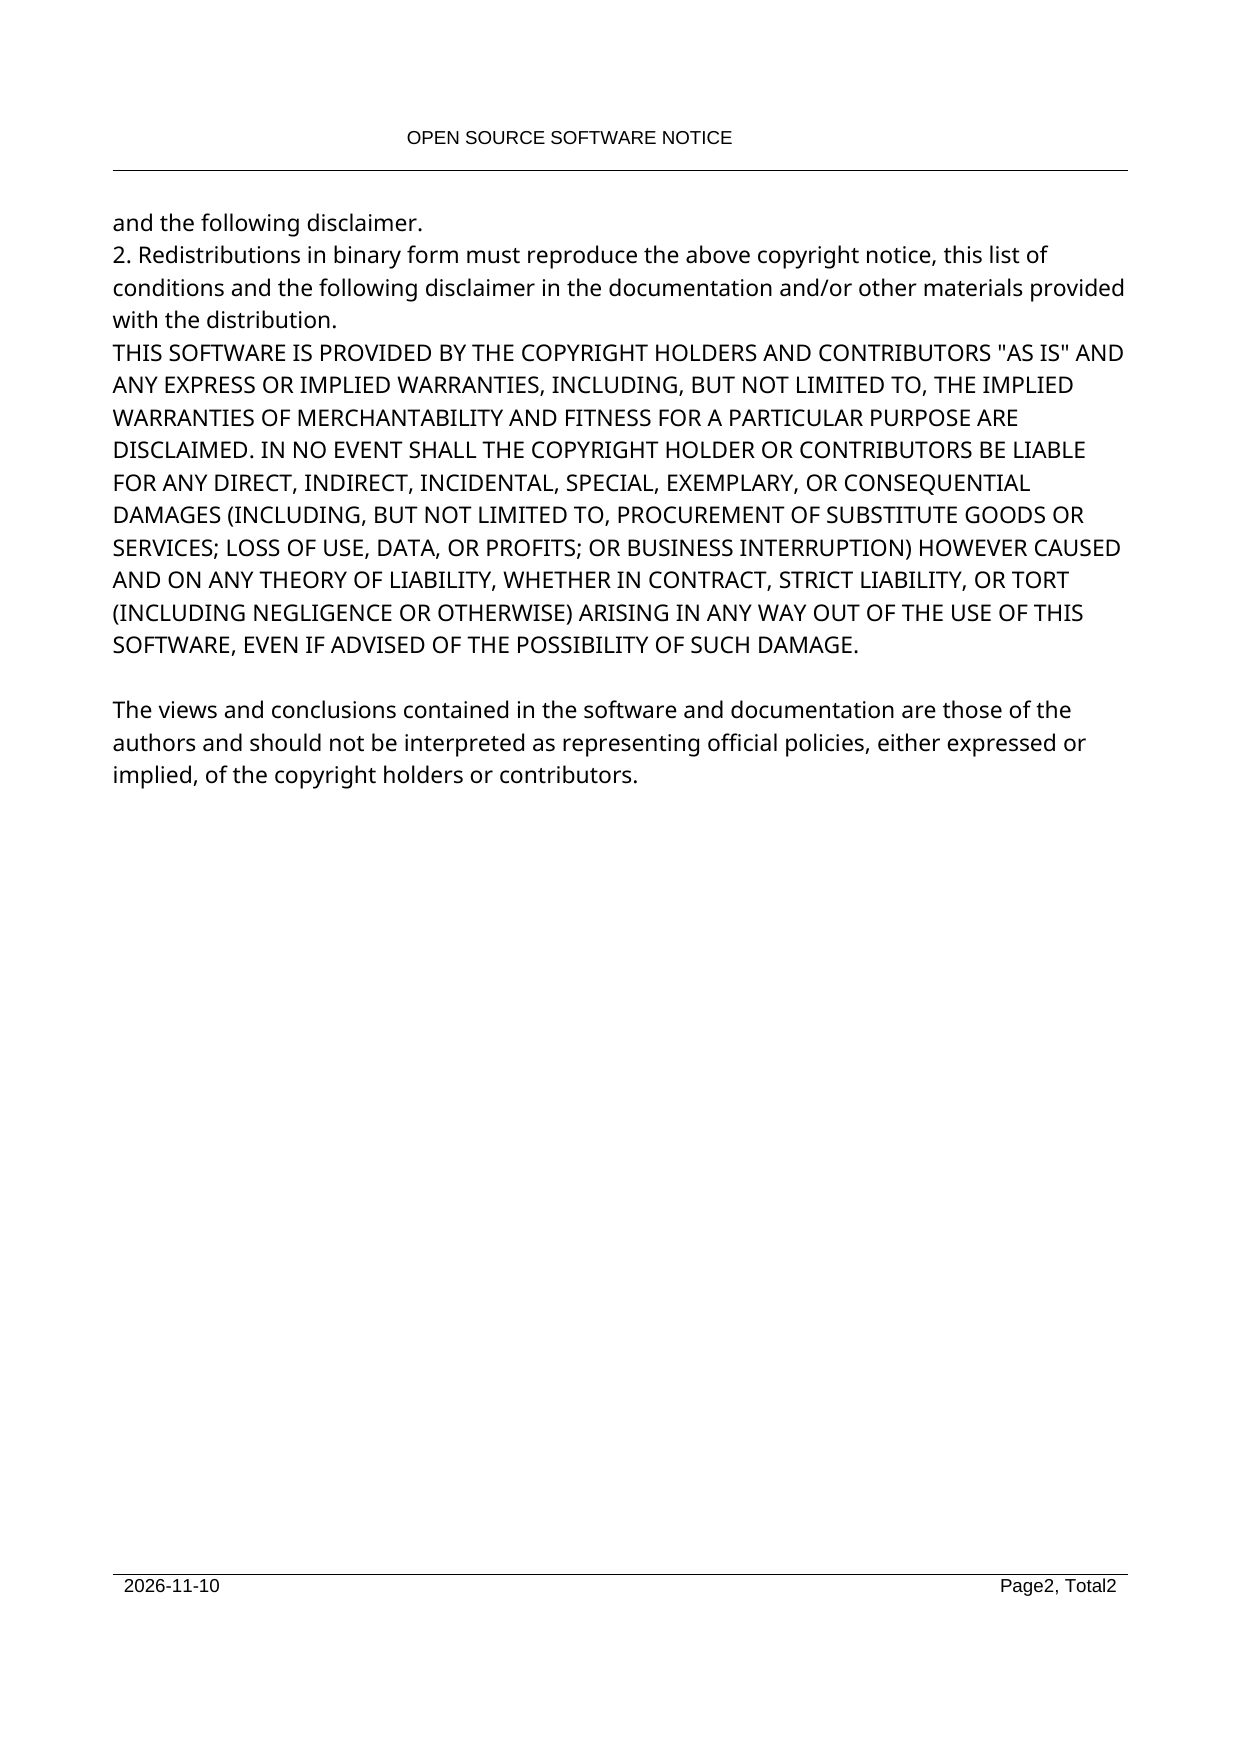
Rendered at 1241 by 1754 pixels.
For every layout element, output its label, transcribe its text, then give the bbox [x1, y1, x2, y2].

text The views and conclusions contained in the software and documentation are those of the authors and should not be interpreted as representing official policies, either expressed or implied, of the copyright holders or contributors. [112, 694, 1128, 791]
text 2. Redistributions in binary form must reproduce the above copyright notice, this list of conditions and the following disclaimer in the documentation and/or other materials provided with the distribution. [112, 239, 1128, 336]
text THIS SOFTWARE IS PROVIDED BY THE COPYRIGHT HOLDERS AND CONTRIBUTORS "AS IS" AND ANY EXPRESS OR IMPLIED WARRANTIES, INCLUDING, BUT NOT LIMITED TO, THE IMPLIED WARRANTIES OF MERCHANTABILITY AND FITNESS FOR A PARTICULAR PURPOSE ARE DISCLAIMED. IN NO EVENT SHALL THE COPYRIGHT HOLDER OR CONTRIBUTORS BE LIABLE FOR ANY DIRECT, INDIRECT, INCIDENTAL, SPECIAL, EXEMPLARY, OR CONSEQUENTIAL DAMAGES (INCLUDING, BUT NOT LIMITED TO, PROCUREMENT OF SUBSTITUTE GOODS OR SERVICES; LOSS OF USE, DATA, OR PROFITS; OR BUSINESS INTERRUPTION) HOWEVER CAUSED AND ON ANY THEORY OF LIABILITY, WHETHER IN CONTRACT, STRICT LIABILITY, OR TORT (INCLUDING NEGLIGENCE OR OTHERWISE) ARISING IN ANY WAY OUT OF THE USE OF THIS SOFTWARE, EVEN IF ADVISED OF THE POSSIBILITY OF SUCH DAMAGE. [112, 336, 1128, 661]
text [112, 206, 1128, 239]
